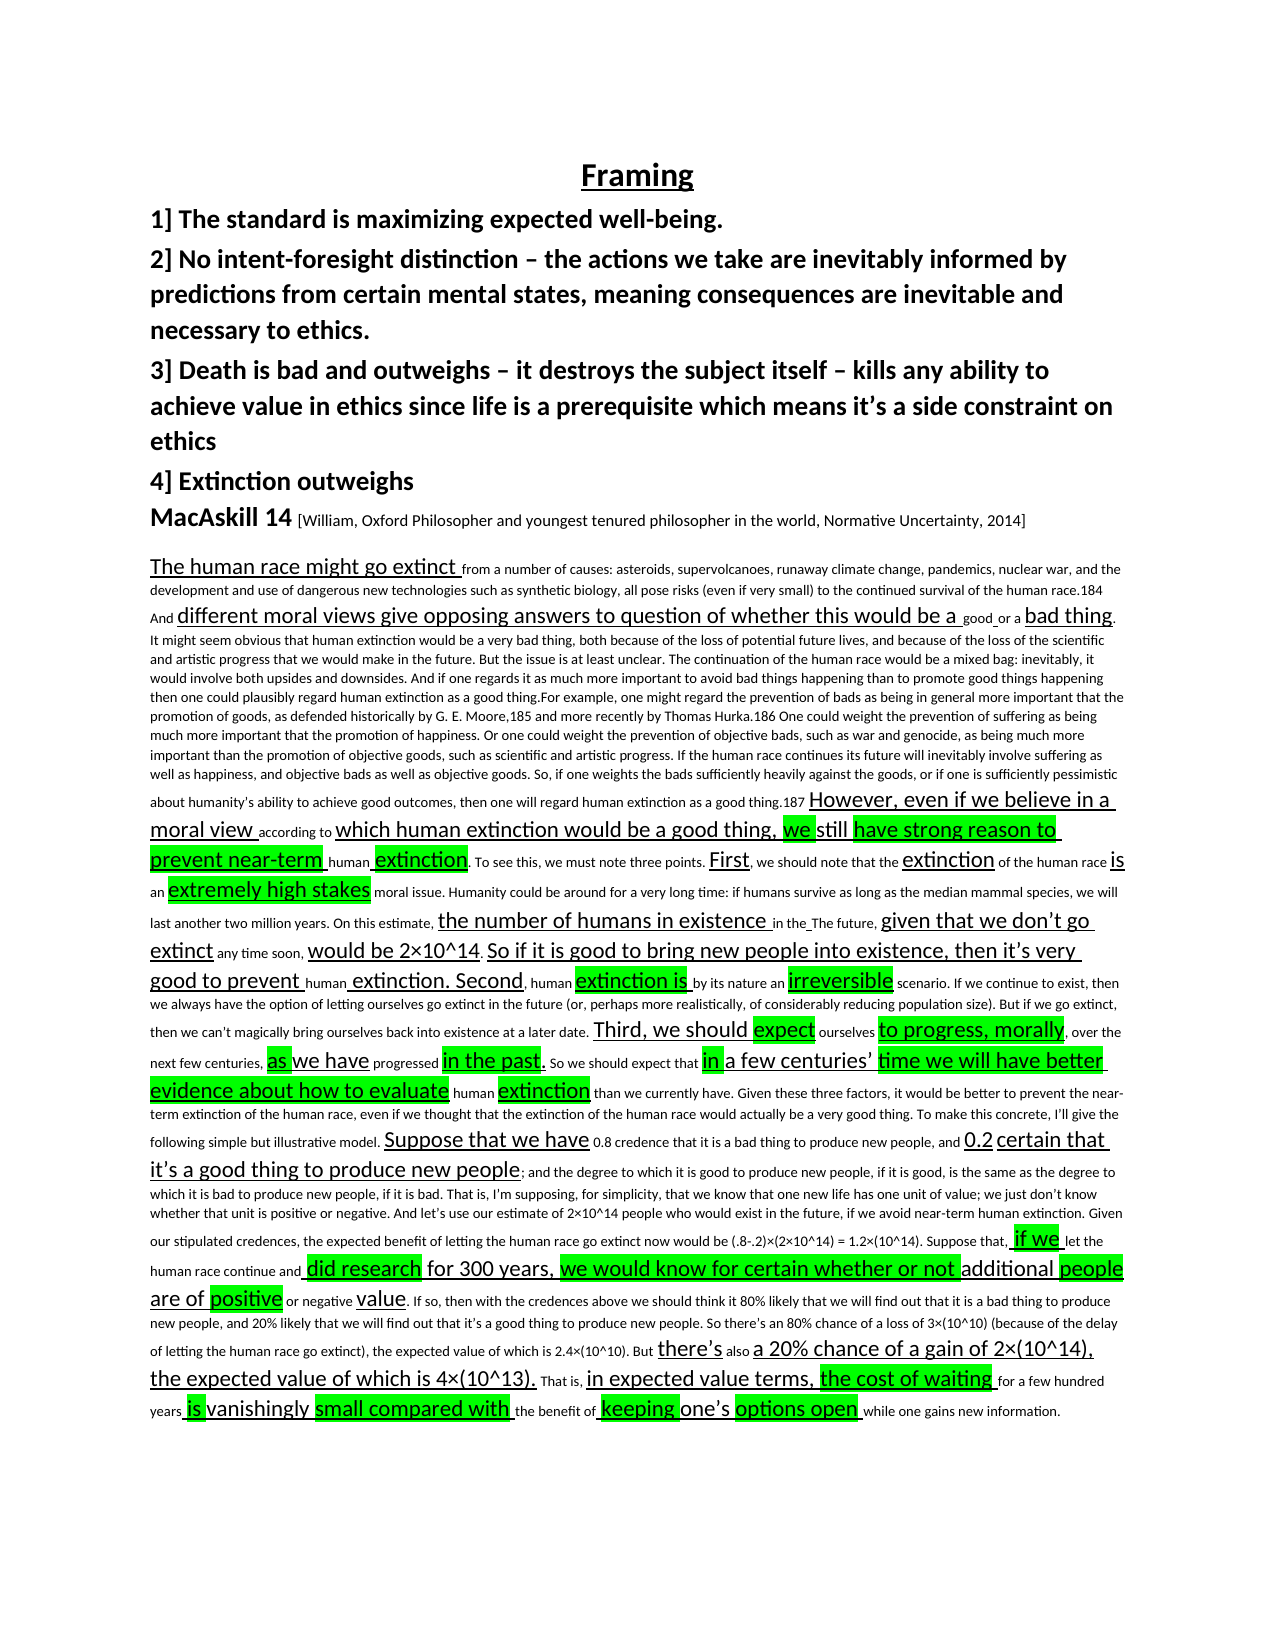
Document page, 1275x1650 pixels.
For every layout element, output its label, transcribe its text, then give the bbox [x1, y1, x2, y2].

subtitle 1] The standard is maximizing expected well-being. [150, 202, 1125, 235]
subtitle 4] Extinction outweighs [150, 464, 1125, 497]
text The human race might go extinct from a number of causes: asteroids, supervolcanoes, runaway climate change, pandemics, nuclear war, and the development and use of dangerous new technologies such as synthetic biology, all pose risks (even if very small) to the continued survival of the human race.184 And different moral views give opposing answers to question of whether this would be a good or a bad thing. It might seem obvious that human extinction would be a very bad thing, both because of the loss of potential future lives, and because of the loss of the scientific and artistic progress that we would make in the future. But the issue is at least unclear. The continuation of the human race would be a mixed bag: inevitably, it would involve both upsides and downsides. And if one regards it as much more important to avoid bad things happening than to promote good things happening then one could plausibly regard human extinction as a good thing.For example, one might regard the prevention of bads as being in general more important that the promotion of goods, as defended historically by G. E. Moore,185 and more recently by Thomas Hurka.186 One could weight the prevention of suffering as being much more important that the promotion of happiness. Or one could weight the prevention of objective bads, such as war and genocide, as being much more important than the promotion of objective goods, such as scientific and artistic progress. If the human race continues its future will inevitably involve suffering as well as happiness, and objective bads as well as objective goods. So, if one weights the bads sufficiently heavily against the goods, or if one is sufficiently pessimistic about humanity’s ability to achieve good outcomes, then one will regard human extinction as a good thing.187 However, even if we believe in a moral view according to which human extinction would be a good thing, we still have strong reason to prevent near-term human extinction. To see this, we must note three points. First, we should note that the extinction of the human race is an extremely high stakes moral issue. Humanity could be around for a very long time: if humans survive as long as the median mammal species, we will last another two million years. On this estimate, the number of humans in existence in the The future, given that we don’t go extinct any time soon, would be 2×10^14. So if it is good to bring new people into existence, then it’s very good to prevent human extinction. Second, human extinction is by its nature an irreversible scenario. If we continue to exist, then we always have the option of letting ourselves go extinct in the future (or, perhaps more realistically, of considerably reducing population size). But if we go extinct, then we can’t magically bring ourselves back into existence at a later date. Third, we should expect ourselves to progress, morally, over the next few centuries, as we have progressed in the past. So we should expect that in a few centuries’ time we will have better evidence about how to evaluate human extinction than we currently have. Given these three factors, it would be better to prevent the near-term extinction of the human race, even if we thought that the extinction of the human race would actually be a very good thing. To make this concrete, I’ll give the following simple but illustrative model. Suppose that we have 0.8 credence that it is a bad thing to produce new people, and 0.2 certain that it’s a good thing to produce new people; and the degree to which it is good to produce new people, if it is good, is the same as the degree to which it is bad to produce new people, if it is bad. That is, I’m supposing, for simplicity, that we know that one new life has one unit of value; we just don’t know whether that unit is positive or negative. And let’s use our estimate of 2×10^14 people who would exist in the future, if we avoid near-term human extinction. Given our stipulated credences, the expected benefit of letting the human race go extinct now would be (.8-.2)×(2×10^14) = 1.2×(10^14). Suppose that, if we let the human race continue and did research for 300 years, we would know for certain whether or not additional people are of positive or negative value. If so, then with the credences above we should think it 80% likely that we will find out that it is a bad thing to produce new people, and 20% likely that we will find out that it’s a good thing to produce new people. So there’s an 80% chance of a loss of 3×(10^10) (because of the delay of letting the human race go extinct), the expected value of which is 2.4×(10^10). But there’s also a 20% chance of a gain of 2×(10^14), the expected value of which is 4×(10^13). That is, in expected value terms, the cost of waiting for a few hundred years is vanishingly small compared with the benefit of keeping one’s options open while one gains new information. [150, 552, 1125, 1422]
subtitle Framing [150, 154, 1125, 195]
subtitle 3] Death is bad and outweighs – it destroys the subject itself – kills any ability to achieve value in ethics since life is a prerequisite which means it’s a side constraint on ethics [150, 353, 1125, 457]
subtitle 2] No intent-foresight distinction – the actions we take are inevitably informed by predictions from certain mental states, meaning consequences are inevitable and necessary to ethics. [150, 242, 1125, 346]
text MacAskill 14 [William, Oxford Philosopher and youngest tenured philosopher in the world, Normative Uncertainty, 2014] [150, 500, 1125, 533]
